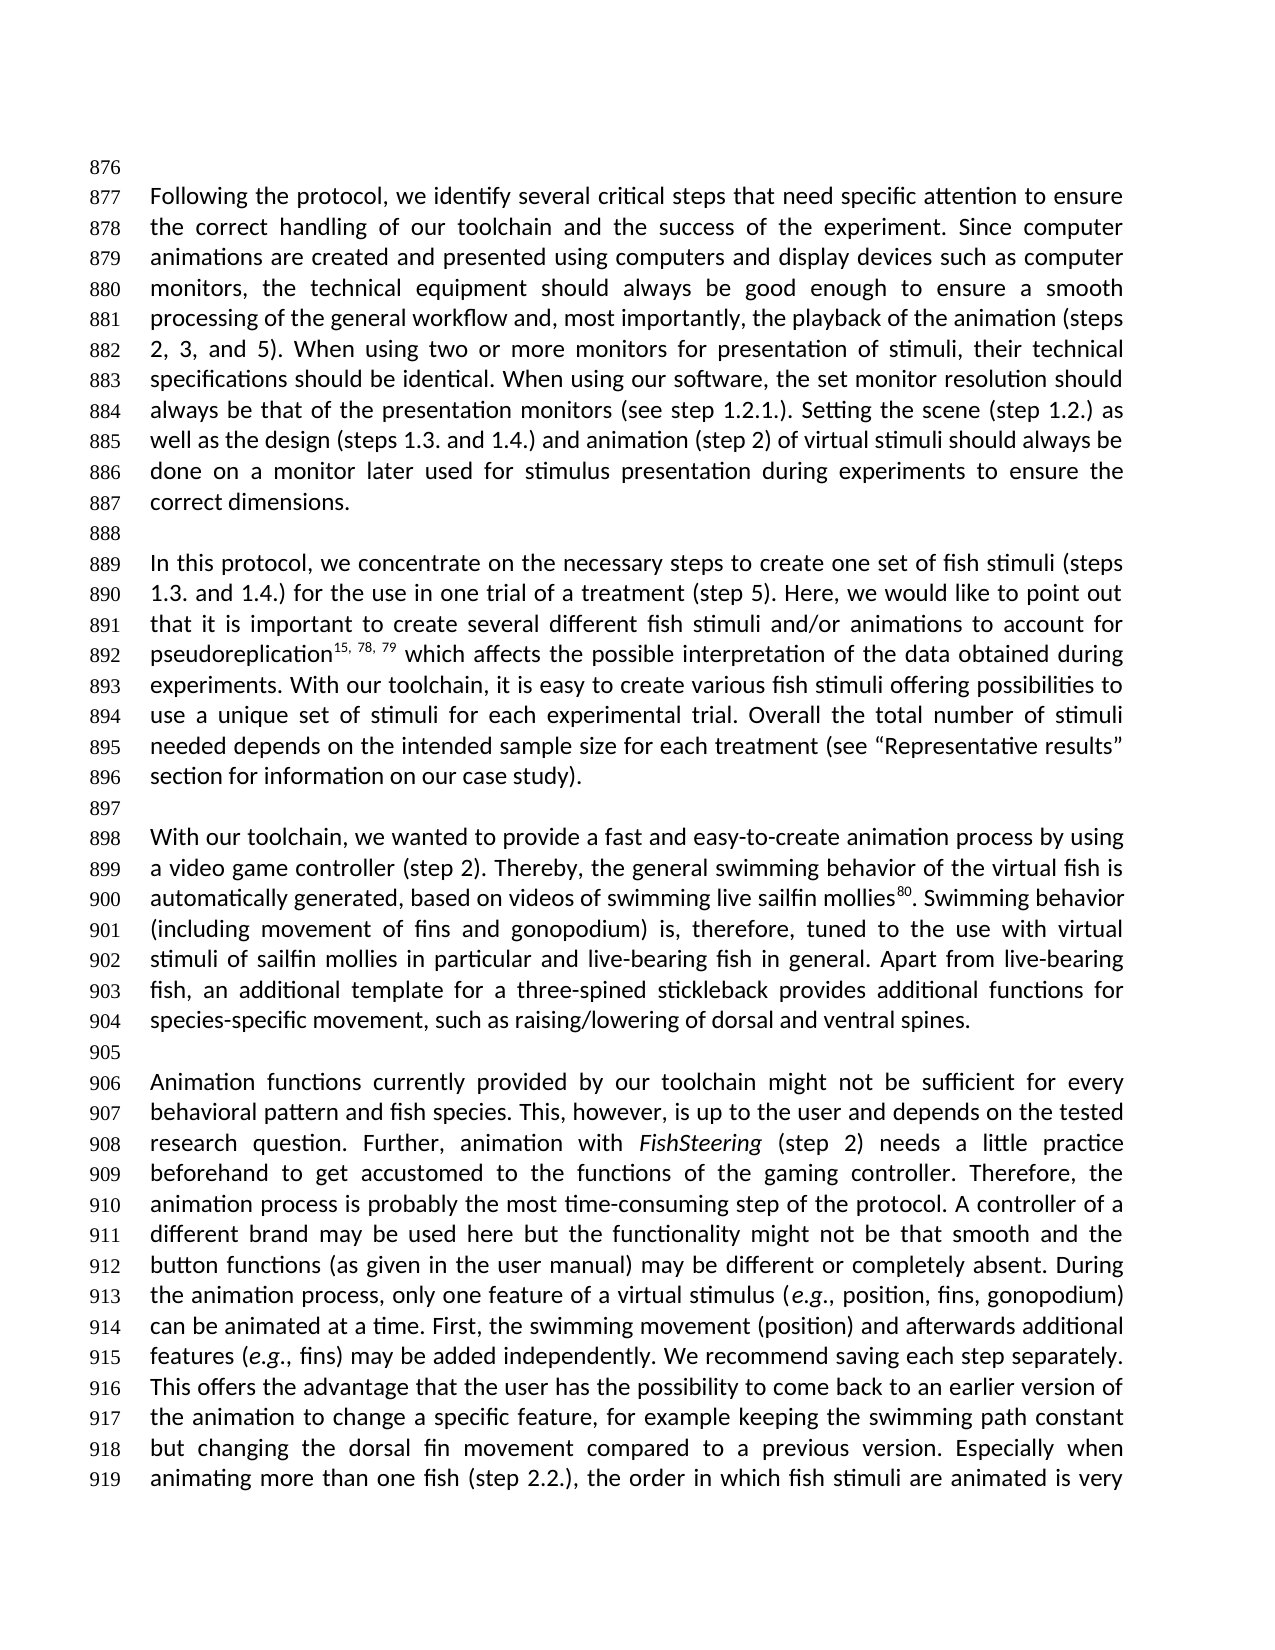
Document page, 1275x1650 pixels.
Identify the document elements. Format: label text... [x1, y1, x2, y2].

text With our toolchain, we wanted to provide a fast and easy-to-create animation process by using a video game controller (step 2). Thereby, the general swimming behavior of the virtual fish is automatically generated, based on videos of swimming live sailfin mollies80. Swimming behavior (including movement of fins and gonopodium) is, therefore, tuned to the use with virtual stimuli of sailfin mollies in particular and live-bearing fish in general. Apart from live-bearing fish, an additional template for a three-spined stickleback provides additional functions for species-specific movement, such as raising/lowering of dorsal and ventral spines. [150, 821, 1125, 1035]
text In this protocol, we concentrate on the necessary steps to create one set of fish stimuli (steps 1.3. and 1.4.) for the use in one trial of a treatment (step 5). Here, we would like to point out that it is important to create several different fish stimuli and/or animations to account for pseudoreplication15, 78, 79 which affects the possible interpretation of the data obtained during experiments. With our toolchain, it is easy to create various fish stimuli offering possibilities to use a unique set of stimuli for each experimental trial. Overall the total number of stimuli needed depends on the intended sample size for each treatment (see “Representative results” section for information on our case study). [150, 547, 1125, 791]
text Following the protocol, we identify several critical steps that need specific attention to ensure the correct handling of our toolchain and the success of the experiment. Since computer animations are created and presented using computers and display devices such as computer monitors, the technical equipment should always be good enough to ensure a smooth processing of the general workflow and, most importantly, the playback of the animation (steps 2, 3, and 5). When using two or more monitors for presentation of stimuli, their technical specifications should be identical. When using our software, the set monitor resolution should always be that of the presentation monitors (see step 1.2.1.). Setting the scene (step 1.2.) as well as the design (steps 1.3. and 1.4.) and animation (step 2) of virtual stimuli should always be done on a monitor later used for stimulus presentation during experiments to ensure the correct dimensions. [150, 181, 1125, 516]
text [150, 1066, 1125, 1493]
